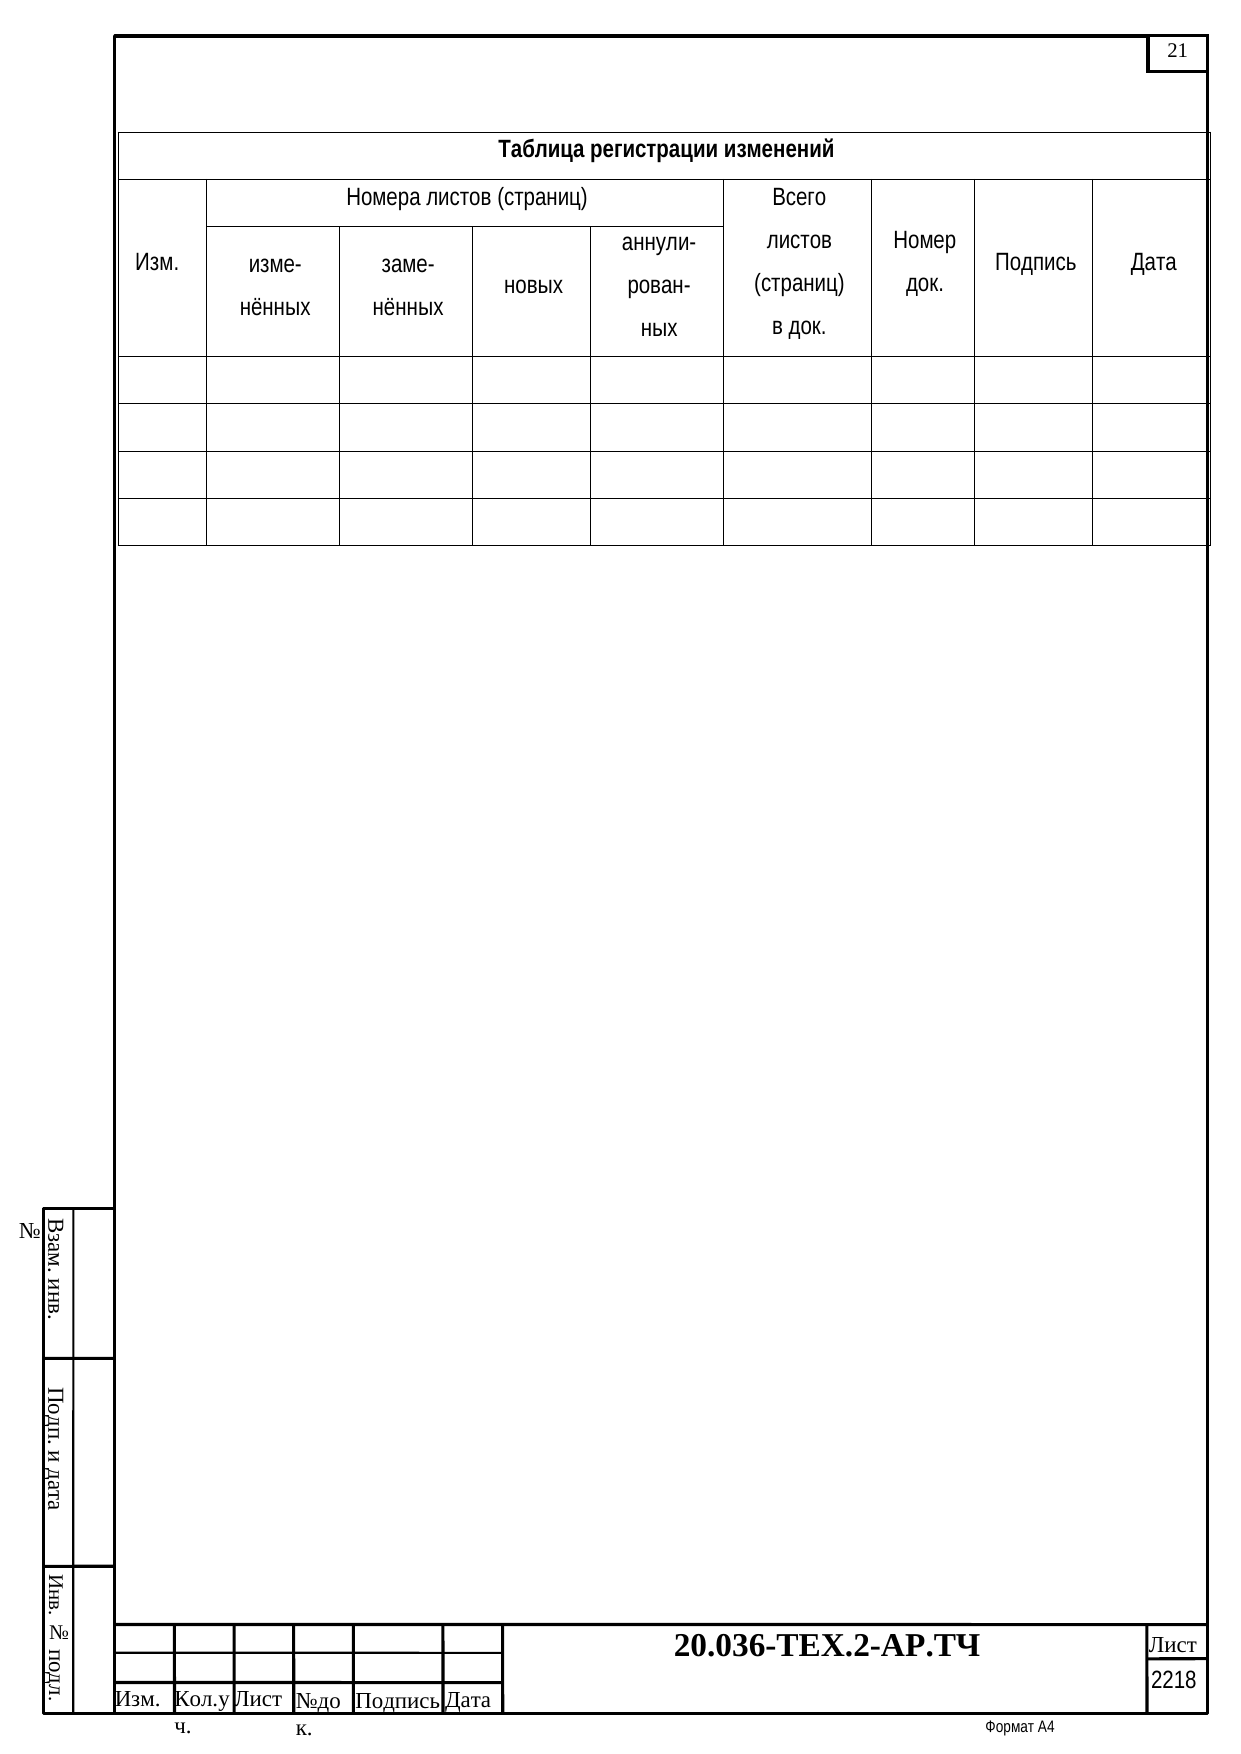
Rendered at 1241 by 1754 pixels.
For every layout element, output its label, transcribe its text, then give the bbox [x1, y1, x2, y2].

table_cell [975, 499, 1092, 545]
table_cell [1093, 452, 1210, 498]
table_cell [207, 452, 339, 498]
table_cell [340, 404, 472, 451]
table_cell [473, 452, 590, 498]
table_cell [975, 452, 1092, 498]
table_cell [591, 452, 723, 498]
table_cell [119, 452, 206, 498]
table_cell Подпись [975, 180, 1092, 356]
table_cell [473, 404, 590, 451]
table_cell новых [473, 227, 590, 356]
table_cell [724, 452, 871, 498]
table_cell Номер док. [872, 180, 974, 356]
table_cell [340, 499, 472, 545]
table_header Таблица регистрации изменений [119, 133, 1210, 179]
table_cell [724, 404, 871, 451]
table_cell [975, 357, 1092, 403]
table_cell [473, 357, 590, 403]
table_cell [1093, 357, 1210, 403]
table_cell [1093, 499, 1210, 545]
table_cell [872, 452, 974, 498]
table_cell [872, 499, 974, 545]
table_cell [872, 404, 974, 451]
table_cell [872, 357, 974, 403]
table_cell [591, 499, 723, 545]
table_cell Номера листов (страниц) [207, 180, 723, 226]
table_cell [207, 357, 339, 403]
table_cell [724, 357, 871, 403]
table_cell [207, 499, 339, 545]
table_cell [591, 357, 723, 403]
table_cell Всего листов (страниц) в док. [724, 180, 871, 356]
table_cell Дата [1093, 180, 1210, 356]
table_cell [1093, 404, 1210, 451]
table_cell [207, 404, 339, 451]
table_cell [975, 404, 1092, 451]
table_cell Изм. [119, 180, 206, 356]
table_cell [473, 499, 590, 545]
table_cell [119, 499, 206, 545]
table_cell аннули- рован- ных [591, 227, 723, 356]
table_cell [724, 499, 871, 545]
table_cell [119, 357, 206, 403]
table_cell [340, 452, 472, 498]
table_cell заме- нённых [340, 227, 472, 356]
table_cell [340, 357, 472, 403]
table_cell [119, 404, 206, 451]
table_cell изме- нённых [207, 227, 339, 356]
table_cell [591, 404, 723, 451]
